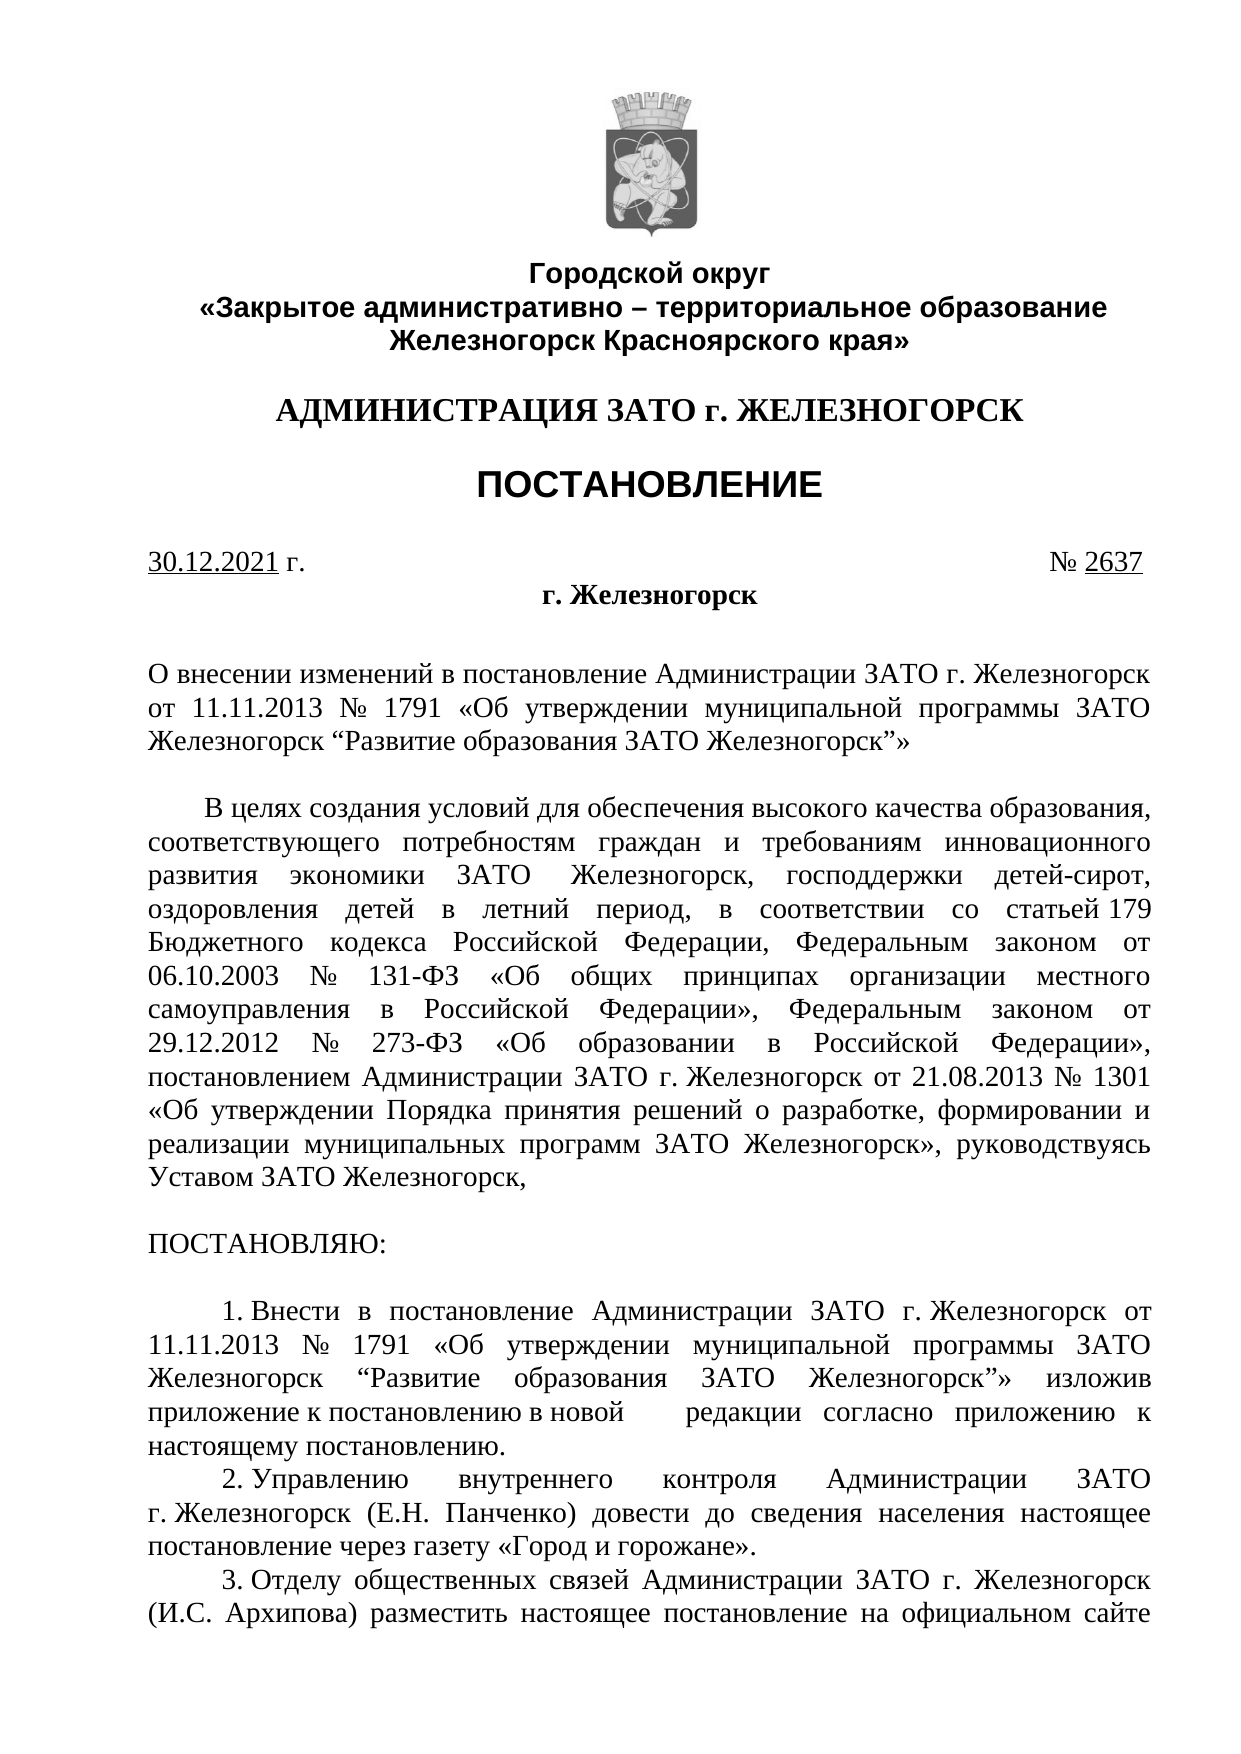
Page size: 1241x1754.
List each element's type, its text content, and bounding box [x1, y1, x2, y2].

subtitle АДМИНИСТРАЦИЯ ЗАТО г. ЖЕЛЕЗНОГОРСК [148, 390, 1152, 429]
text ПОСТАНОВЛЯЮ: [148, 1226, 1152, 1260]
text г. Железногорск [148, 577, 1152, 611]
text Городской округ [148, 256, 1152, 290]
text О внесении изменений в постановление Администрации ЗАТО г. Железногорск от 11.11.2013 № 1791 «Об утверждении муниципальной программы ЗАТО Железногорск “Развитие образования ЗАТО Железногорск”» [148, 656, 1152, 757]
text ПОСТАНОВЛЕНИЕ [148, 462, 1152, 505]
text «Закрытое административно – территориальное образование Железногорск Красноярского края» [148, 290, 1152, 357]
text В целях создания условий для обеспечения высокого качества образования, соответствующего потребностям граждан и требованиям инновационного развития экономики ЗАТО Железногорск, господдержки детей-сирот, оздоровления детей в летний период, в соответствии со статьей 179 Бюджетного кодекса Российской Федерации, Федеральным законом от 06.10.2003 № 131-ФЗ «Об общих принципах организации местного самоуправления в Российской Федерации», Федеральным законом от 29.12.2012 № 273-ФЗ «Об образовании в Российской Федерации», постановлением Администрации ЗАТО г. Железногорск от 21.08.2013 № 1301 «Об утверждении Порядка принятия решений о разработке, формировании и реализации муниципальных программ ЗАТО Железногорск», руководствуясь Уставом ЗАТО Железногорск, [148, 790, 1152, 1193]
text 1. Внести в постановление Администрации ЗАТО г. Железногорск от 11.11.2013 № 1791 «Об утверждении муниципальной программы ЗАТО Железногорск “Развитие образования ЗАТО Железногорск”» изложив приложение к постановлению в новой редакции согласно приложению к настоящему постановлению. [148, 1293, 1152, 1461]
text 2. Управлению внутреннего контроля Администрации ЗАТО г. Железногорск (Е.Н. Панченко) довести до сведения населения настоящее постановление через газету «Город и горожане». [148, 1461, 1152, 1562]
text 30.12.2021 г. № 2637 [148, 544, 1152, 577]
